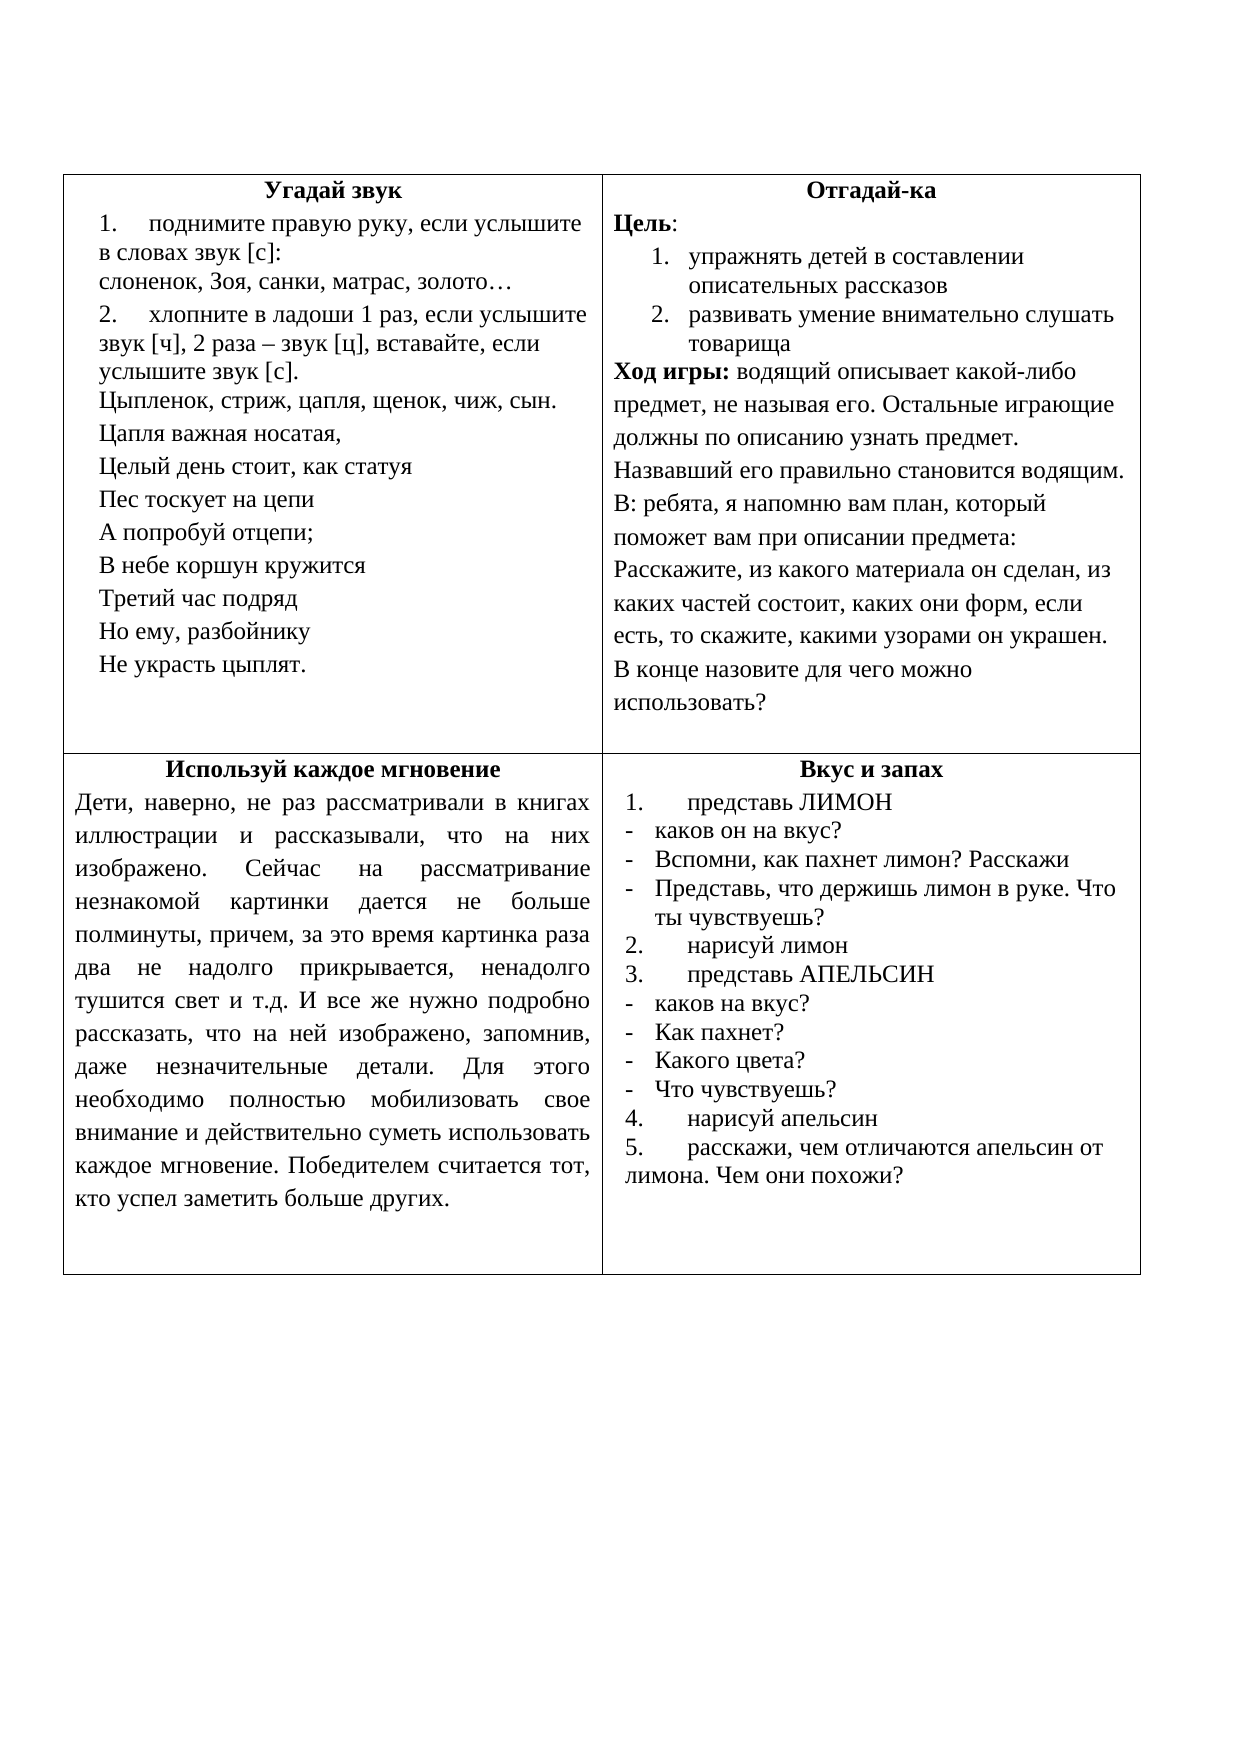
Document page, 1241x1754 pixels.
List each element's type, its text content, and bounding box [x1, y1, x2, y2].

table_cell Вкус и запах представь ЛИМОН каков он на вкус? Вспомни, как пахнет лимон? Расскажи Представь, что держишь лимон в руке. Что ты чувствуешь? нарисуй лимон представь АПЕЛЬСИН каков на вкус? Как пахнет? Какого цвета? Что чувствуешь? нарисуй апельсин расскажи, чем отличаются апельсин от лимона. Чем они похожи? [603, 754, 1140, 1274]
table_cell Отгадай-ка Цель: упражнять детей в составлении описательных рассказов развивать умение внимательно слушать товарища Ход игры: водящий описывает какой-либо предмет, не называя его. Остальные играющие должны по описанию узнать предмет. Назвавший его правильно становится водящим. В: ребята, я напомню вам план, который поможет вам при описании предмета: Расскажите, из какого материала он сделан, из каких частей состоит, каких они форм, если есть, то скажите, какими узорами он украшен. В конце назовите для чего можно использовать? [603, 175, 1140, 753]
table_cell Используй каждое мгновение Дети, наверно, не раз рассматривали в книгах иллюстрации и рассказывали, что на них изображено. Сейчас на рассматривание незнакомой картинки дается не больше полминуты, причем, за это время картинка раза два не надолго прикрывается, ненадолго тушится свет и т.д. И все же нужно подробно рассказать, что на ней изображено, запомнив, даже незначительные детали. Для этого необходимо полностью мобилизовать свое внимание и действительно суметь использовать каждое мгновение. Победителем считается тот, кто успел заметить больше других. [64, 754, 602, 1274]
table_cell Угадай звук поднимите правую руку, если услышите в словах звук [c]: слоненок, Зоя, санки, матрас, золото… хлопните в ладоши 1 раз, если услышите звук [ч], 2 раза – звук [ц], вставайте, если услышите звук [c]. Цыпленок, стриж, цапля, щенок, чиж, сын. Цапля важная носатая, Целый день стоит, как статуя Пес тоскует на цепи А попробуй отцепи; В небе коршун кружится Третий час подряд Но ему, разбойнику Не украсть цыплят. [64, 175, 602, 753]
